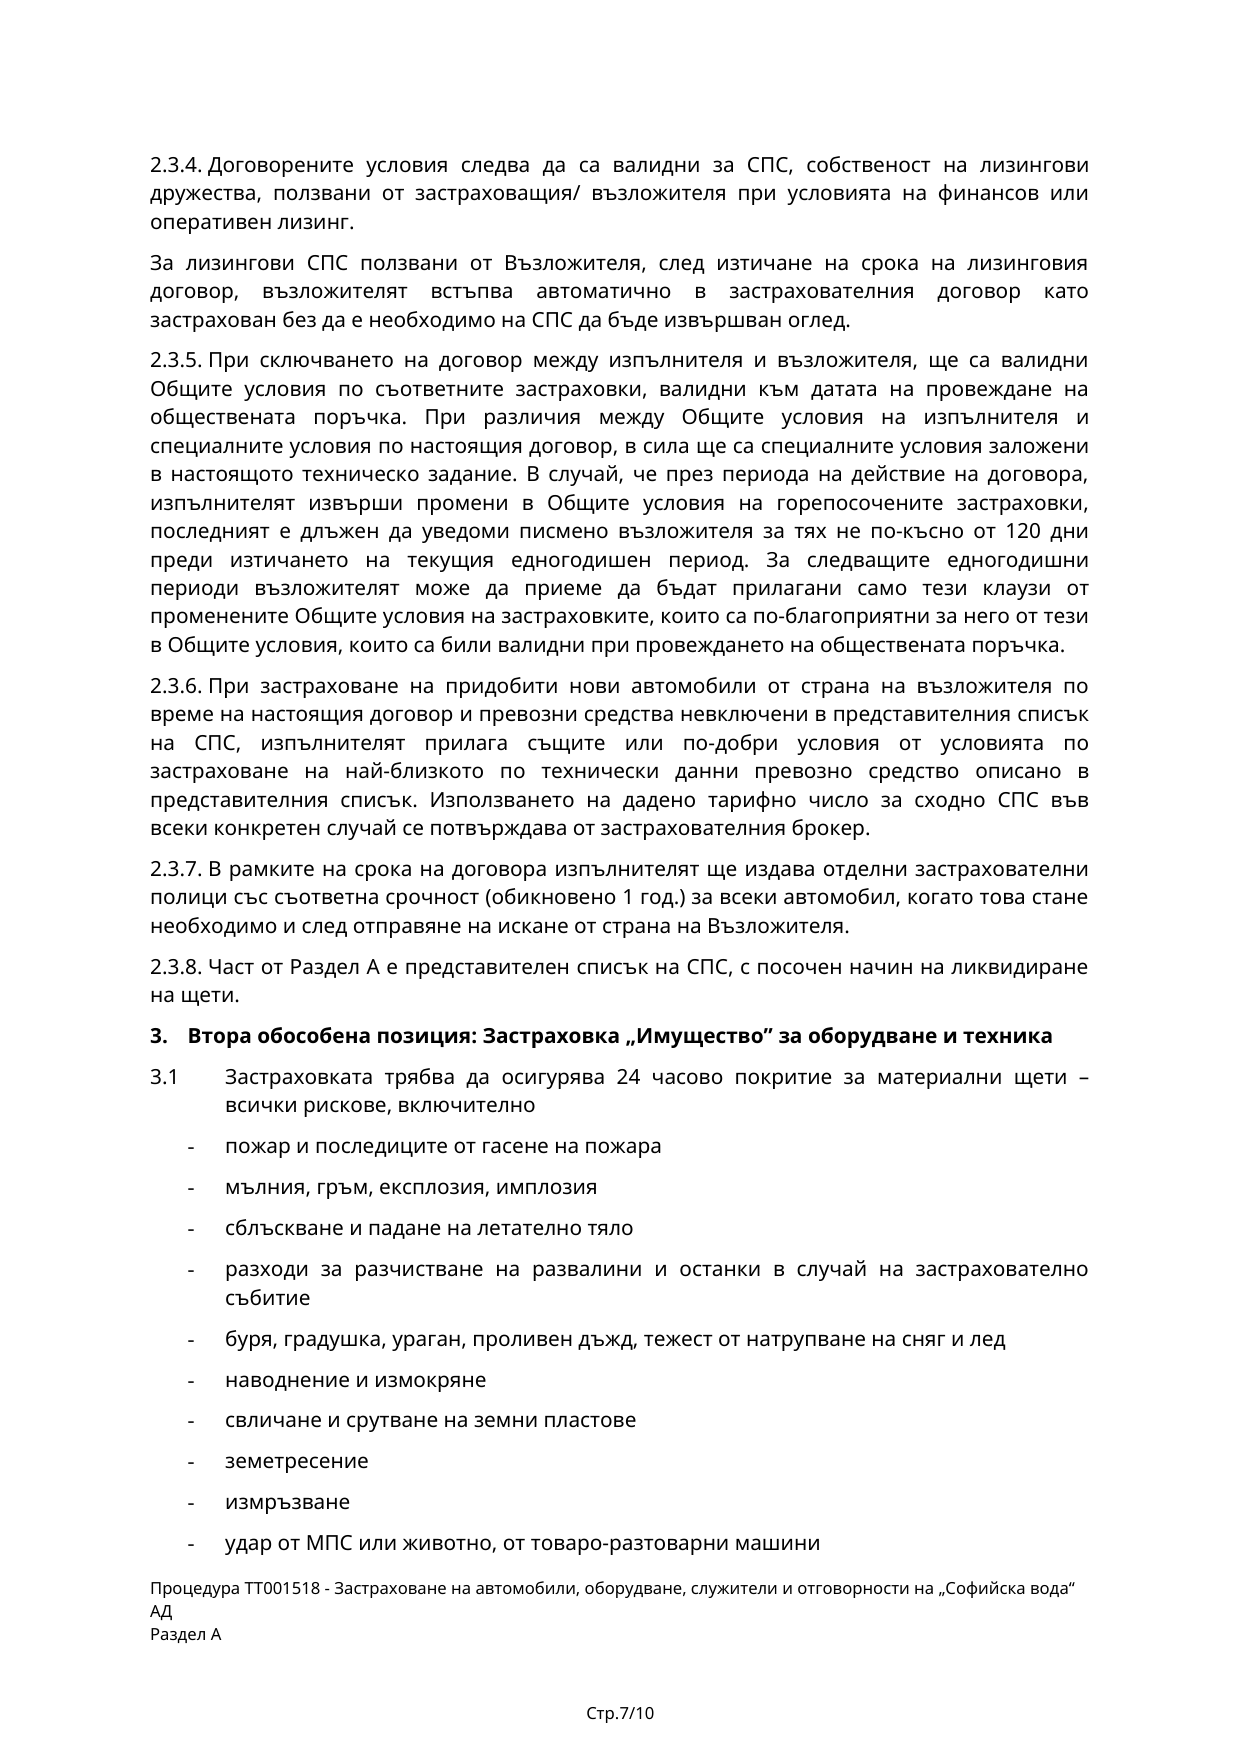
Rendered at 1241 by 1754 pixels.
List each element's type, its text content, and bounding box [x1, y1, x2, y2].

list пожар и последиците от гасене на пожара [187, 1132, 1090, 1160]
list При сключването на договор между изпълнителя и възложителя, ще са валидни Общите условия по съответните застраховки, валидни към датата на провеждане на обществената поръчка. При различия между Общите условия на изпълнителя и специалните условия по настоящия договор, в сила ще са специалните условия заложени в настоящото техническо задание. В случай, че през периода на действие на договора, изпълнителят извърши промени в Общите условия на горепосочените застраховки, последният е длъжен да уведоми писмено възложителя за тях не по-късно от 120 дни преди изтичането на текущия едногодишен период. За следващите едногодишни периоди възложителят може да приеме да бъдат прилагани само тези клаузи от променените Общите условия на застраховките, които са по-благоприятни за него от тези в Общите условия, които са били валидни при провеждането на обществената поръчка. [150, 346, 1090, 658]
list В рамките на срока на договора изпълнителят ще издава отделни застрахователни полици със съответна срочност (обикновено 1 год.) за всеки автомобил, когато това стане необходимо и след отправяне на искане от страна на Възложителя. [150, 854, 1090, 939]
list свличане и срутване на земни пластове [187, 1406, 1090, 1434]
list Част от Раздел А е представителен списък на СПС, с посочен начин на ликвидиране на щети. [150, 952, 1090, 1009]
list земетресение [187, 1447, 1090, 1475]
list сблъскване и падане на летателно тяло [187, 1213, 1090, 1242]
list Договорените условия следва да са валидни за СПС, собственост на лизингови дружества, ползвани от застраховащия/ възложителя при условията на финансов или оперативен лизинг. [150, 150, 1090, 235]
list удар от МПС или животно, от товаро-разтоварни машини [187, 1528, 1090, 1557]
list Застраховката трябва да осигурява 24 часово покритие за материални щети – всички рискове, включително [150, 1062, 1090, 1119]
text За лизингови СПС ползвани от Възложителя, след изтичане на срока на лизинговия договор, възложителят встъпва автоматично в застрахователния договор като застрахован без да е необходимо на СПС да бъде извършван оглед. [150, 248, 1090, 333]
list При застраховане на придобити нови автомобили от страна на възложителя по време на настоящия договор и превозни средства невключени в представителния списък на СПС, изпълнителят прилага същите или по-добри условия от условията по застраховане на най-близкото по технически данни превозно средство описано в представителния списък. Използването на дадено тарифно число за сходно СПС във всеки конкретен случай се потвърждава от застрахователния брокер. [150, 671, 1090, 842]
list буря, градушка, ураган, проливен дъжд, тежест от натрупване на сняг и лед [187, 1324, 1090, 1352]
list наводнение и измокряне [187, 1365, 1090, 1393]
list разходи за разчистване на развалини и останки в случай на застрахователно събитие [187, 1254, 1090, 1311]
list мълния, гръм, експлозия, имплозия [187, 1172, 1090, 1201]
list Втора обособена позиция: Застраховка „Имущество” за оборудване и техника [150, 1021, 1090, 1050]
list измръзване [187, 1487, 1090, 1516]
